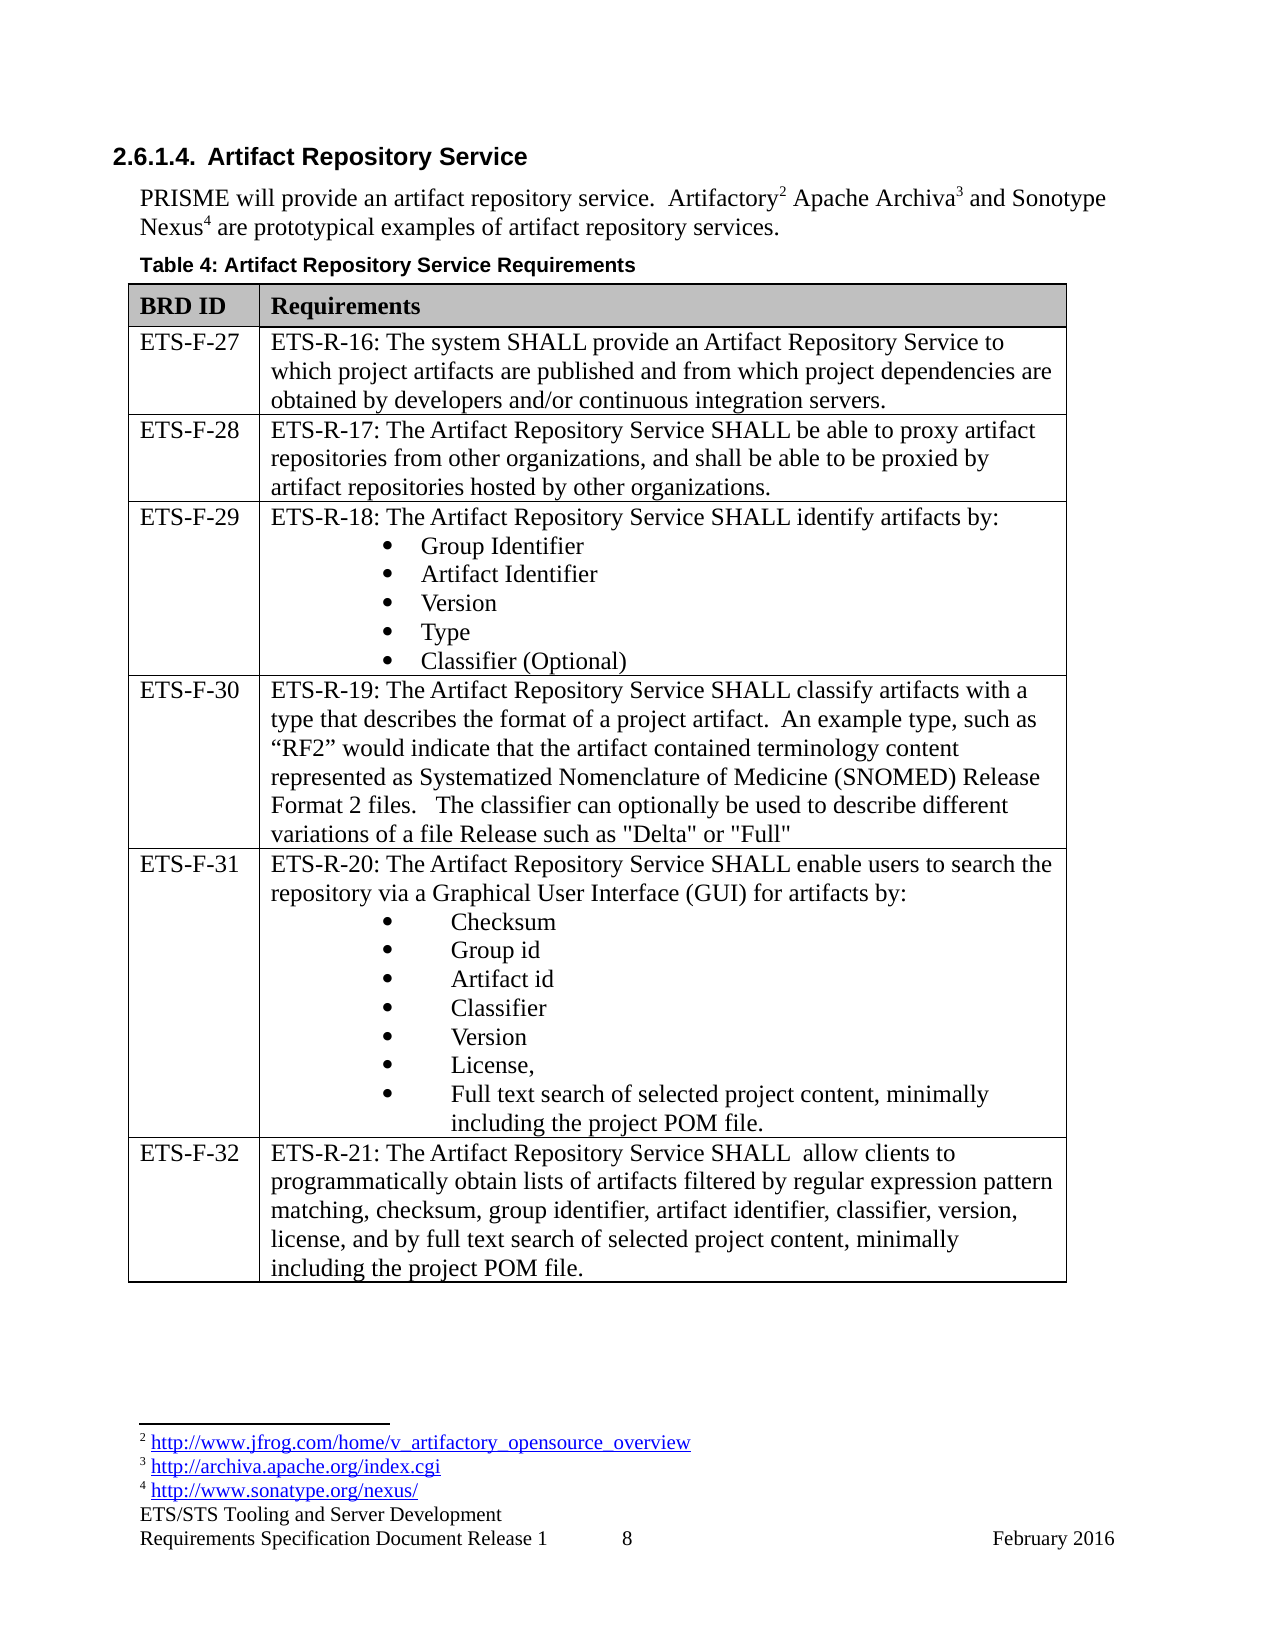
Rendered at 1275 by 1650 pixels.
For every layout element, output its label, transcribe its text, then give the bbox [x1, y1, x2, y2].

table_cell ETS-F-27 [129, 327, 259, 414]
table_cell ETS-F-32 [129, 1138, 259, 1281]
table_cell ETS-R-20: The Artifact Repository Service SHALL enable users to search the repository via a Graphical User Interface (GUI) for artifacts by: Checksum Group id Artifact id Classifier Version License, Full text search of selected project content, minimally including the project POM file. [260, 849, 1066, 1137]
table_cell ETS-F-29 [129, 502, 259, 674]
table_cell ETS-F-31 [129, 849, 259, 1137]
table_header Requirements [260, 285, 1066, 326]
table_cell ETS-R-19: The Artifact Repository Service SHALL classify artifacts with a type that describes the format of a project artifact. An example type, such as “RF2” would indicate that the artifact contained terminology content represented as Systematized Nomenclature of Medicine (SNOMED) Release Format 2 files. The classifier can optionally be used to describe different variations of a file Release such as "Delta" or "Full" [260, 676, 1066, 848]
text Table 4: Artifact Repository Service Requirements [139, 253, 1137, 277]
table_cell ETS-R-21: The Artifact Repository Service SHALL allow clients to programmatically obtain lists of artifacts filtered by regular expression pattern matching, checksum, group identifier, artifact identifier, classifier, version, license, and by full text search of selected project content, minimally including the project POM file. [260, 1138, 1066, 1281]
table_header BRD ID [129, 285, 259, 326]
table_cell ETS-R-16: The system SHALL provide an Artifact Repository Service to which project artifacts are published and from which project dependencies are obtained by developers and/or continuous integration servers. [260, 328, 1066, 414]
table_cell ETS-F-30 [129, 676, 259, 848]
subtitle Artifact Repository Service [113, 142, 1137, 170]
table_cell ETS-R-18: The Artifact Repository Service SHALL identify artifacts by: Group Identifier Artifact Identifier Version Type Classifier (Optional) [260, 502, 1066, 674]
table_cell ETS-F-28 [129, 415, 259, 501]
table_cell ETS-R-17: The Artifact Repository Service SHALL be able to proxy artifact repositories from other organizations, and shall be able to be proxied by artifact repositories hosted by other organizations. [260, 415, 1066, 501]
text PRISME will provide an artifact repository service. Artifactory Apache Archiva and Sonotype Nexus are prototypical examples of artifact repository services. [139, 183, 1137, 240]
